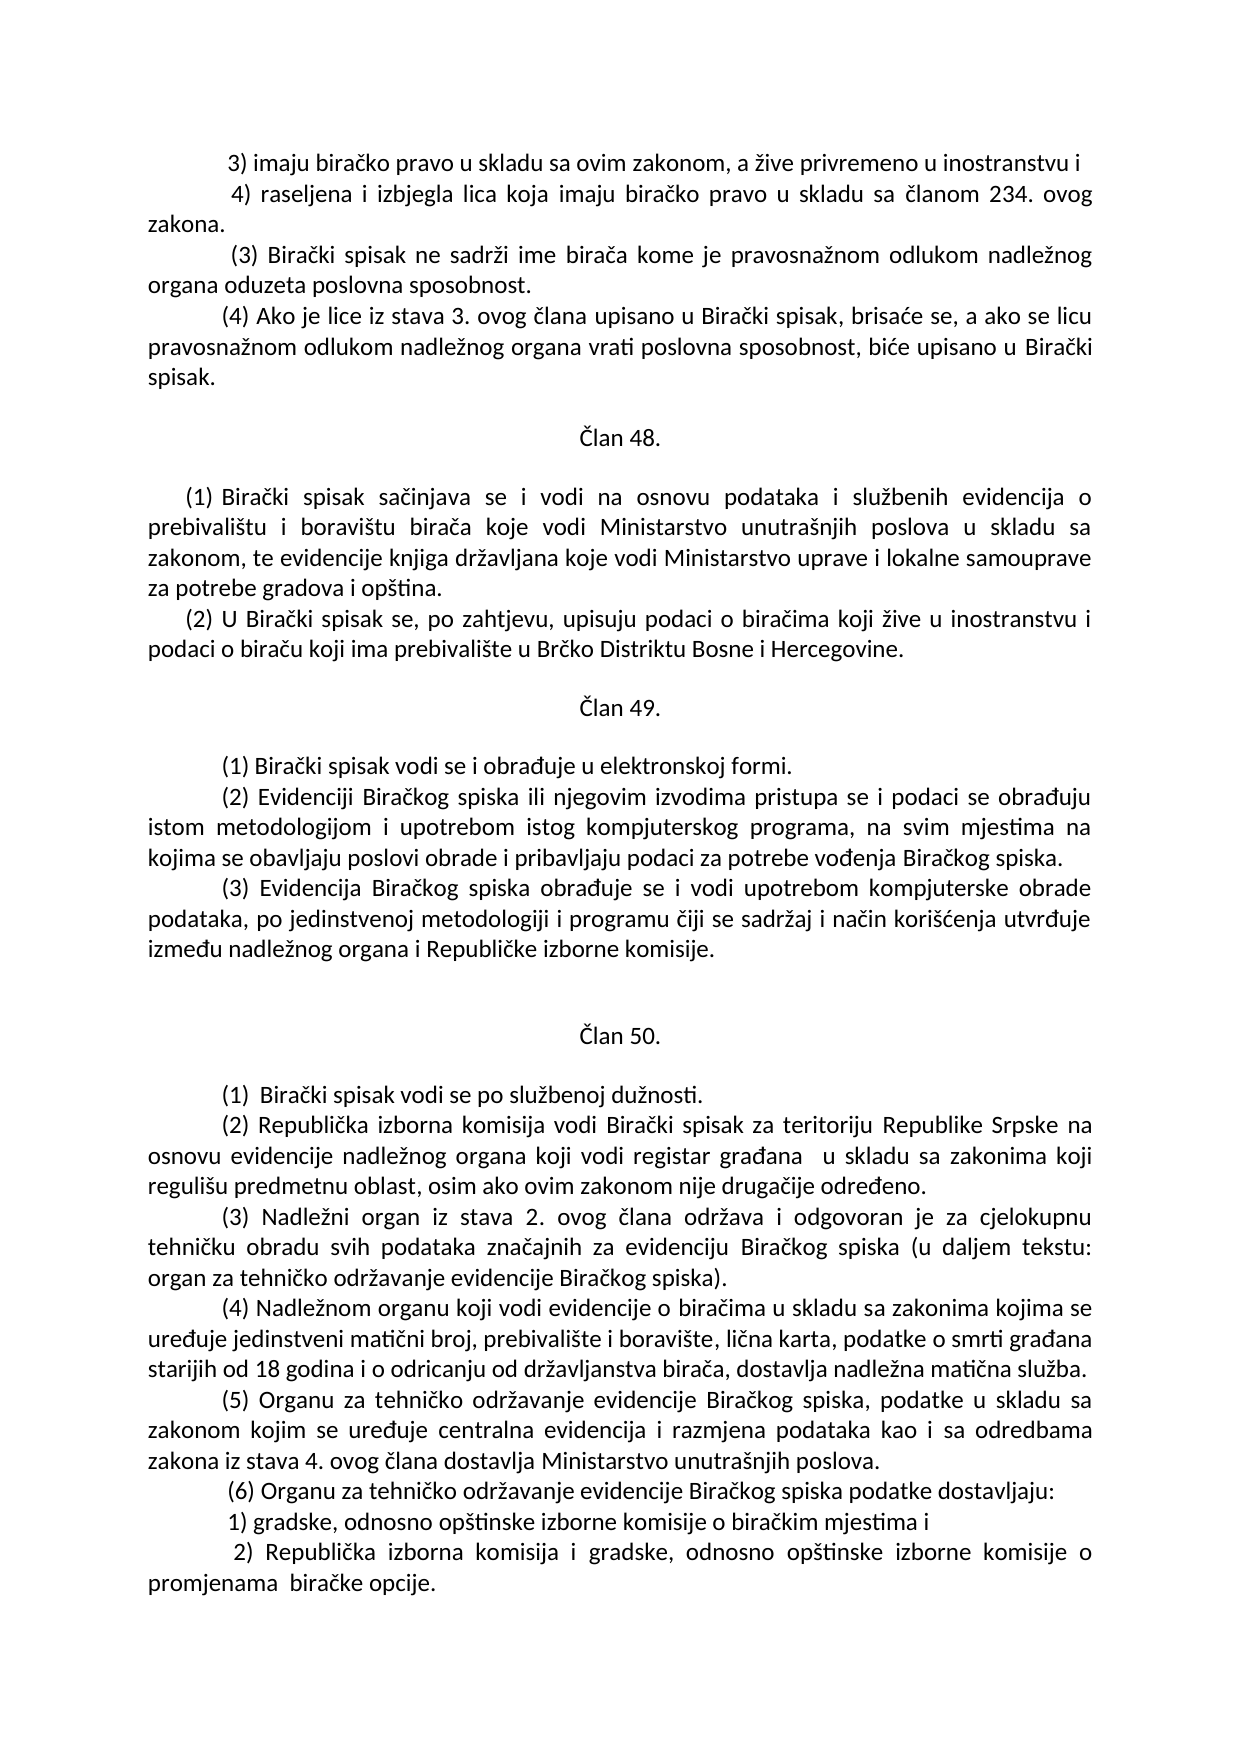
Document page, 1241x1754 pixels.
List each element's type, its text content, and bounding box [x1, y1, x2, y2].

text (4) Ako je lice iz stava 3. ovog člana upisano u Birački spisak, brisaće se, a ako se licu pravosnažnom odlukom nadležnog organa vrati poslovna sposobnost, biće upisano u Birački spisak. [148, 300, 1093, 392]
text (4) Nadležnom organu koji vodi evidencije o biračima u skladu sa zakonima kojima se uređuje jedinstveni matični broj, prebivalište i boravište, lična karta, podatke o smrti građana starijih od 18 godina i o odricanju od državljanstva birača, dostavlja nadležna matična služba. [148, 1292, 1093, 1384]
text (6) Organu za tehničko održavanje evidencije Biračkog spiska podatke dostavljaju: [148, 1476, 1093, 1506]
text Član 50. [148, 1020, 1093, 1051]
text 3) imaju biračko pravo u skladu sa ovim zakonom, a žive privremeno u inostranstvu i [148, 148, 1093, 178]
text (3) Evidencija Biračkog spiska obrađuje se i vodi upotrebom kompjuterske obrade podataka, po jedinstvenoj metodologiji i programu čiji se sadržaj i način korišćenja utvrđuje između nadležnog organa i Republičke izborne komisije. [148, 873, 1093, 964]
text (1) Birački spisak vodi se po službenoj dužnosti. [148, 1079, 1093, 1109]
list U Birački spisak se, po zahtjevu, upisuju podaci o biračima koji žive u inostranstvu i podaci o biraču koji ima prebivalište u Brčko Distriktu Bosne i Hercegovine. [148, 603, 1093, 664]
text (5) Organu za tehničko održavanje evidencije Biračkog spiska, podatke u skladu sa zakonom kojim se uređuje centralna evidencija i razmjena podataka kao i sa odredbama zakona iz stava 4. ovog člana dostavlja Ministarstvo unutrašnjih poslova. [148, 1384, 1093, 1476]
text Član 49. [148, 692, 1093, 722]
text (3) Nadležni organ iz stava 2. ovog člana održava i odgovoran je za cjelokupnu tehničku obradu svih podataka značajnih za evidenciju Biračkog spiska (u daljem tekstu: organ za tehničko održavanje evidencije Biračkog spiska). [148, 1201, 1093, 1292]
text (2) Evidenciji Biračkog spiska ili njegovim izvodima pristupa se i podaci se obrađuju istom metodologijom i upotrebom istog kompjuterskog programa, na svim mjestima na kojima se obavljaju poslovi obrade i pribavljaju podaci za potrebe vođenja Biračkog spiska. [148, 781, 1093, 873]
text Član 48. [148, 422, 1093, 453]
text 1) gradske, odnosno opštinske izborne komisije o biračkim mjestima i [148, 1506, 1093, 1537]
text (2) Republička izborna komisija vodi Birački spisak za teritoriju Republike Srpske na osnovu evidencije nadležnog organa koji vodi registar građana u skladu sa zakonima koji regulišu predmetnu oblast, osim ako ovim zakonom nije drugačije određeno. [148, 1109, 1093, 1201]
list Birački spisak sačinjava se i vodi na osnovu podataka i službenih evidencija o prebivalištu i boravištu birača koje vodi Ministarstvo unutrašnjih poslova u skladu sa zakonom, te evidencije knjiga državljana koje vodi Ministarstvo uprave i lokalne samouprave za potrebe gradova i opština. [148, 481, 1093, 603]
text (1) Birački spisak vodi se i obrađuje u elektronskoj formi. [148, 751, 1093, 781]
text (3) Birački spisak ne sadrži ime birača kome je pravosnažnom odlukom nadležnog organa oduzeta poslovna sposobnost. [148, 239, 1093, 300]
text 2) Republička izborna komisija i gradske, odnosno opštinske izborne komisije o promjenama biračke opcije. [148, 1537, 1093, 1598]
text 4) raseljena i izbjegla lica koja imaju biračko pravo u skladu sa članom 234. ovog zakona. [148, 178, 1093, 239]
